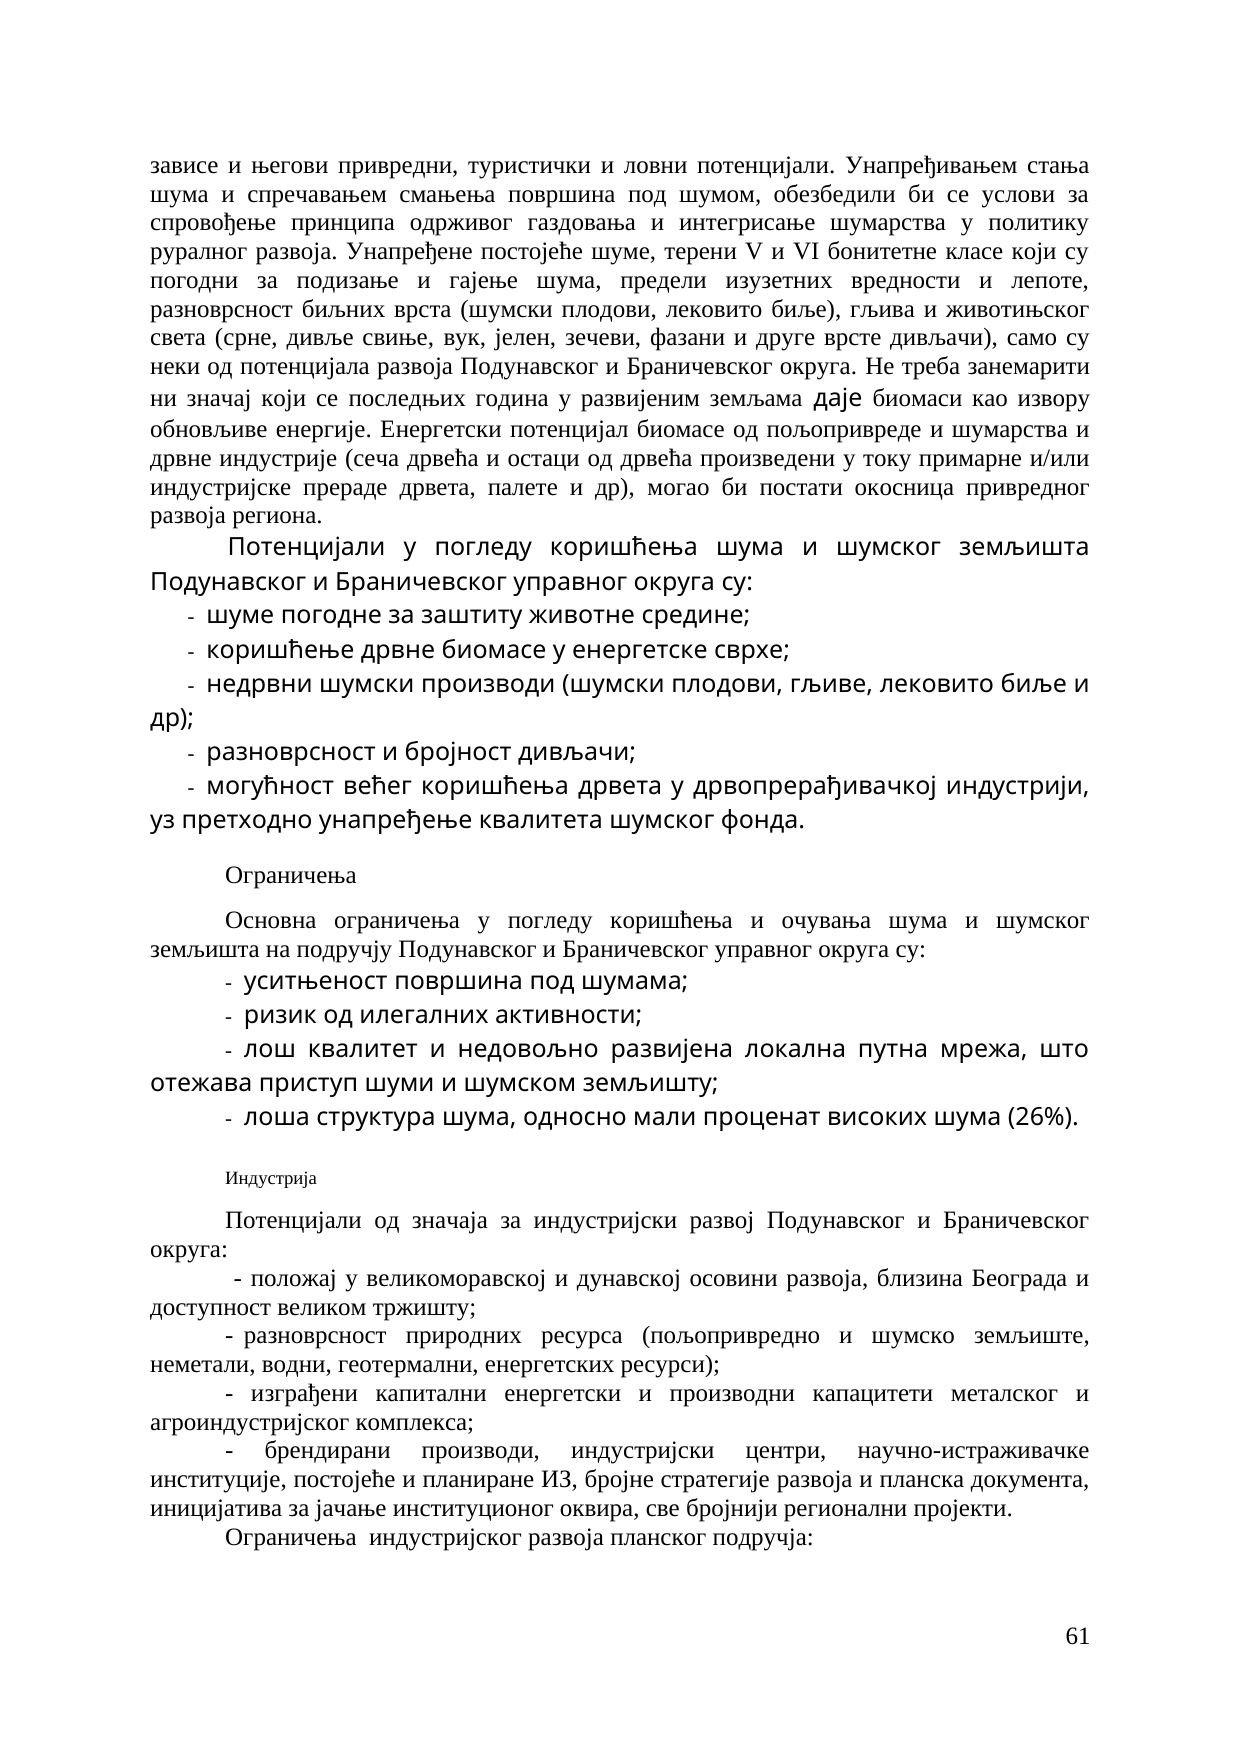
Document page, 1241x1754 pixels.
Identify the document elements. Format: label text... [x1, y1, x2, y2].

text Индустрија [225, 1167, 1090, 1189]
text - изграђени капитални енергетски и производни капацитети металског и агроиндустријског комплекса; [150, 1378, 1090, 1435]
text - положај у великоморавској и дунавској осовини развоја, близина Београда и доступност великом тржишту; [150, 1263, 1090, 1320]
list уситњеност површина под шумама; [150, 963, 1090, 997]
list ризик од илегалних активности; [150, 997, 1090, 1031]
list лош квалитет и недовољно развијена локална путна мрежа, што отежава приступ шуми и шумском земљишту; [150, 1031, 1090, 1099]
text Ограничења индустријског развоја планског подручја: [150, 1522, 1090, 1550]
text Ограничења [150, 860, 1090, 888]
text - разноврсност природних ресурса (пољопривредно и шумско земљиште, неметали, водни, геотермални, енергетских ресурси); [150, 1320, 1090, 1378]
list могућност већег коришћења дрвета у дрвопрерађивачкој индустрији, уз претходно унапређење квалитета шумског фонда. [150, 767, 1090, 836]
text Потенцијали у погледу коришћења шума и шумског земљишта Подунавског и Браничевског управног округа су: [150, 529, 1090, 597]
list разноврсност и бројност дивљачи; [150, 733, 1090, 767]
list недрвни шумски производи (шумски плодови, гљиве, лековито биље и др); [150, 665, 1090, 733]
text Потенцијали од значаја за индустријски развој Подунавског и Браничевског округа: [150, 1205, 1090, 1263]
text Основна ограничења у погледу коришћења и очувања шума и шумског земљишта на подручју Подунавског и Браничевског управног округа су: [150, 905, 1090, 963]
list лоша структура шума, односно мали проценат високих шума (26%). [150, 1099, 1090, 1133]
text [150, 150, 1090, 529]
list коришћење дрвне биомасе у енергетске сврхе; [150, 631, 1090, 665]
text - брендирани производи, индустријски центри, научно-истраживачке институције, постојеће и планиране ИЗ, бројне стратегије развоја и планска документа, иницијатива за јачање институционог оквира, све бројнији регионални пројекти. [150, 1435, 1090, 1522]
list шуме погодне за заштиту животне средине; [150, 597, 1090, 631]
